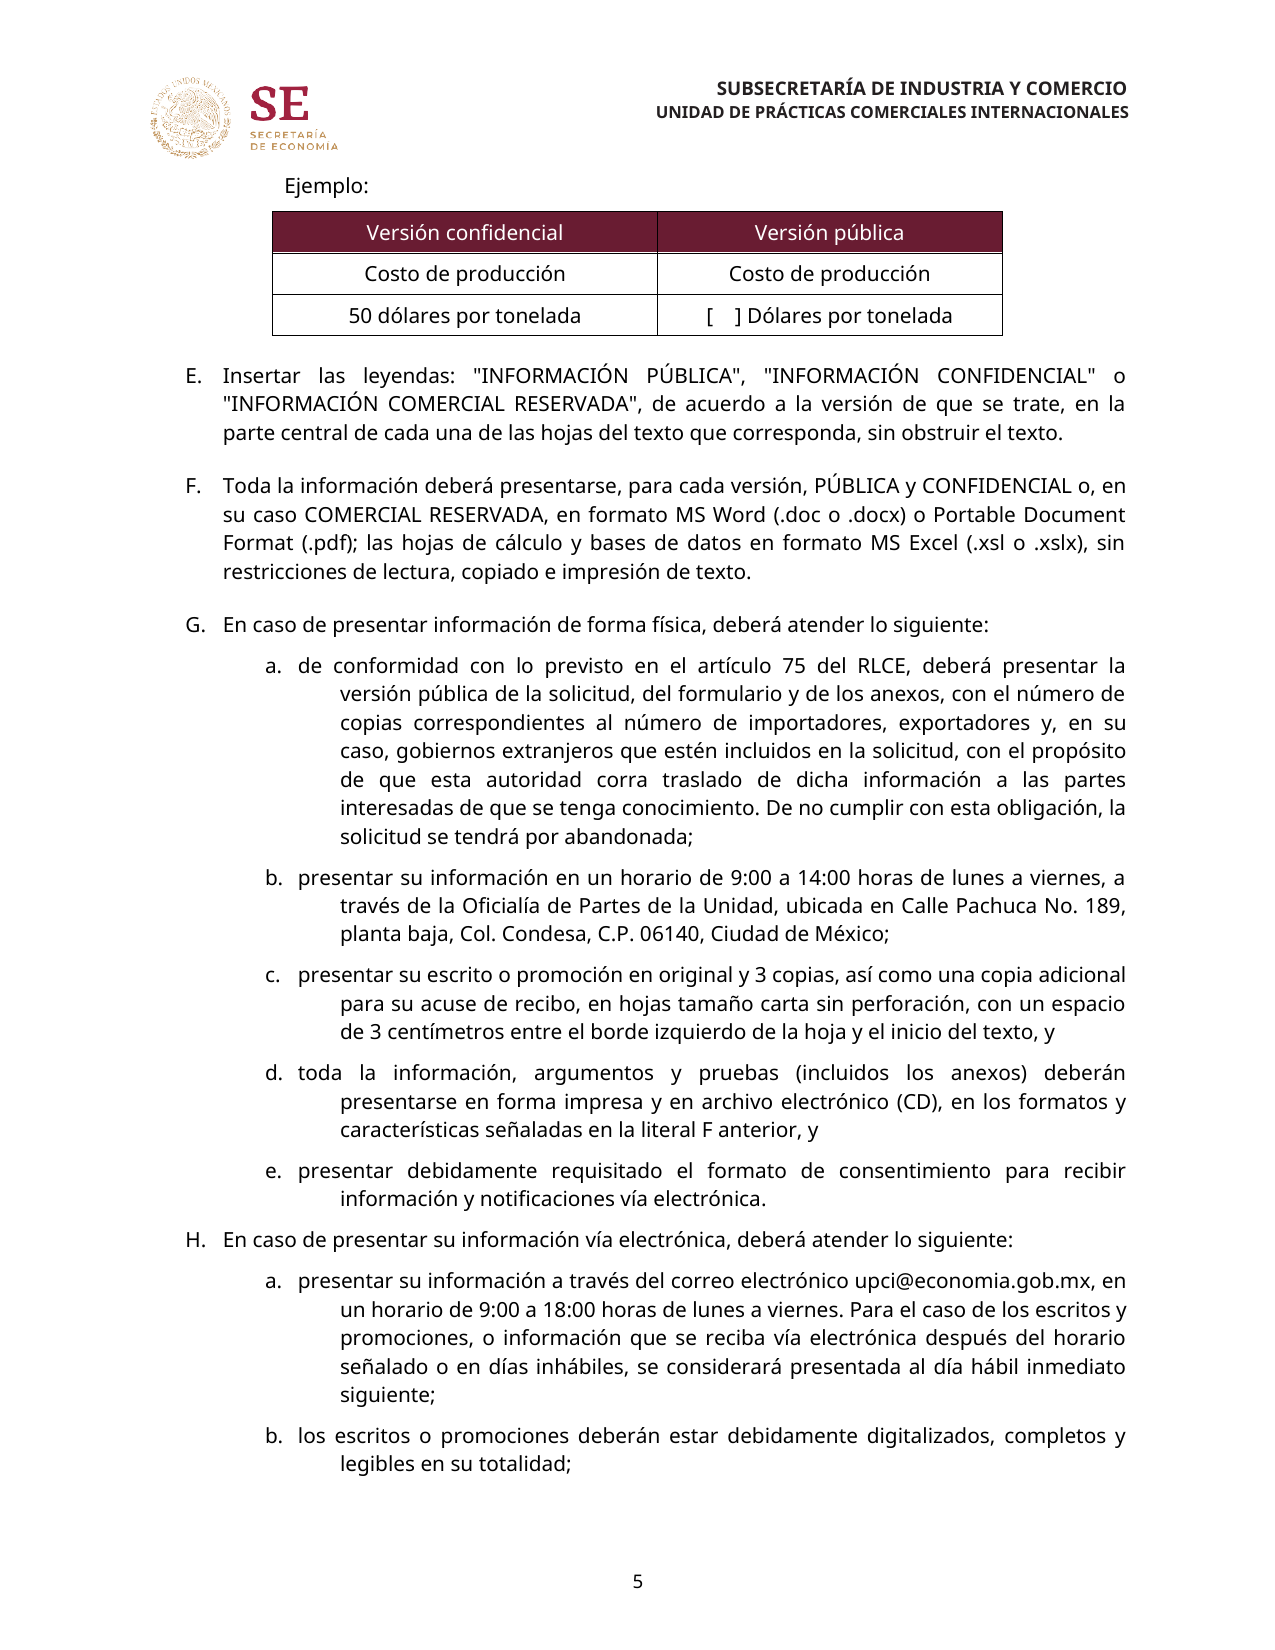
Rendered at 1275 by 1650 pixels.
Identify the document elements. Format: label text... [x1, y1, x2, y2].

list presentar su información a través del correo electrónico upci@economia.gob.mx, en un horario de 9:00 a 18:00 horas de lunes a viernes. Para el caso de los escritos y promociones, o información que se reciba vía electrónica después del horario señalado o en días inhábiles, se considerará presentada al día hábil inmediato siguiente; [265, 1266, 1127, 1409]
table_cell Costo de producción [658, 254, 1002, 294]
picture [150, 77, 231, 159]
list los escritos o promociones deberán estar debidamente digitalizados, completos y legibles en su totalidad; [265, 1421, 1127, 1478]
list En caso de presentar su información vía electrónica, deberá atender lo siguiente: [185, 1226, 1127, 1254]
table_header Ejemplo: [273, 171, 1002, 211]
list toda la información, argumentos y pruebas (incluidos los anexos) deberán presentarse en forma impresa y en archivo electrónico (CD), en los formatos y características señaladas en la literal F anterior, y [265, 1058, 1127, 1144]
table_cell [ ] Dólares por tonelada [658, 295, 1002, 335]
list presentar su escrito o promoción en original y 3 copias, así como una copia adicional para su acuse de recibo, en hojas tamaño carta sin perforación, con un espacio de 3 centímetros entre el borde izquierdo de la hoja y el inicio del texto, y [265, 961, 1127, 1046]
picture [279, 86, 308, 120]
list Insertar las leyendas: "INFORMACIÓN PÚBLICA", "INFORMACIÓN CONFIDENCIAL" o "INFORMACIÓN COMERCIAL RESERVADA", de acuerdo a la versión de que se trate, en la parte central de cada una de las hojas del texto que corresponda, sin obstruir el texto. [185, 361, 1127, 446]
table_cell Costo de producción [273, 254, 657, 294]
table_cell Versión pública [658, 212, 1002, 252]
list de conformidad con lo previsto en el artículo 75 del RLCE, deberá presentar la versión pública de la solicitud, del formulario y de los anexos, con el número de copias correspondientes al número de importadores, exportadores y, en su caso, gobiernos extranjeros que estén incluidos en la solicitud, con el propósito de que esta autoridad corra traslado de dicha información a las partes interesadas de que se tenga conocimiento. De no cumplir con esta obligación, la solicitud se tendrá por abandonada; [265, 651, 1127, 850]
picture [250, 129, 338, 150]
table_cell 50 dólares por tonelada [273, 295, 657, 335]
list presentar su información en un horario de 9:00 a 14:00 horas de lunes a viernes, a través de la Oficialía de Partes de la Unidad, ubicada en Calle Pachuca No. 189, planta baja, Col. Condesa, C.P. 06140, Ciudad de México; [265, 863, 1127, 948]
list En caso de presentar información de forma física, deberá atender lo siguiente: [185, 610, 1127, 639]
list presentar debidamente requisitado el formato de consentimiento para recibir información y notificaciones vía electrónica. [265, 1156, 1127, 1213]
table_cell Versión confidencial [273, 212, 657, 252]
picture [251, 86, 276, 121]
list Toda la información deberá presentarse, para cada versión, PÚBLICA y CONFIDENCIAL o, en su caso COMERCIAL RESERVADA, en formato MS Word (.doc o .docx) o Portable Document Format (.pdf); las hojas de cálculo y bases de datos en formato MS Excel (.xsl o .xslx), sin restricciones de lectura, copiado e impresión de texto. [185, 471, 1127, 585]
